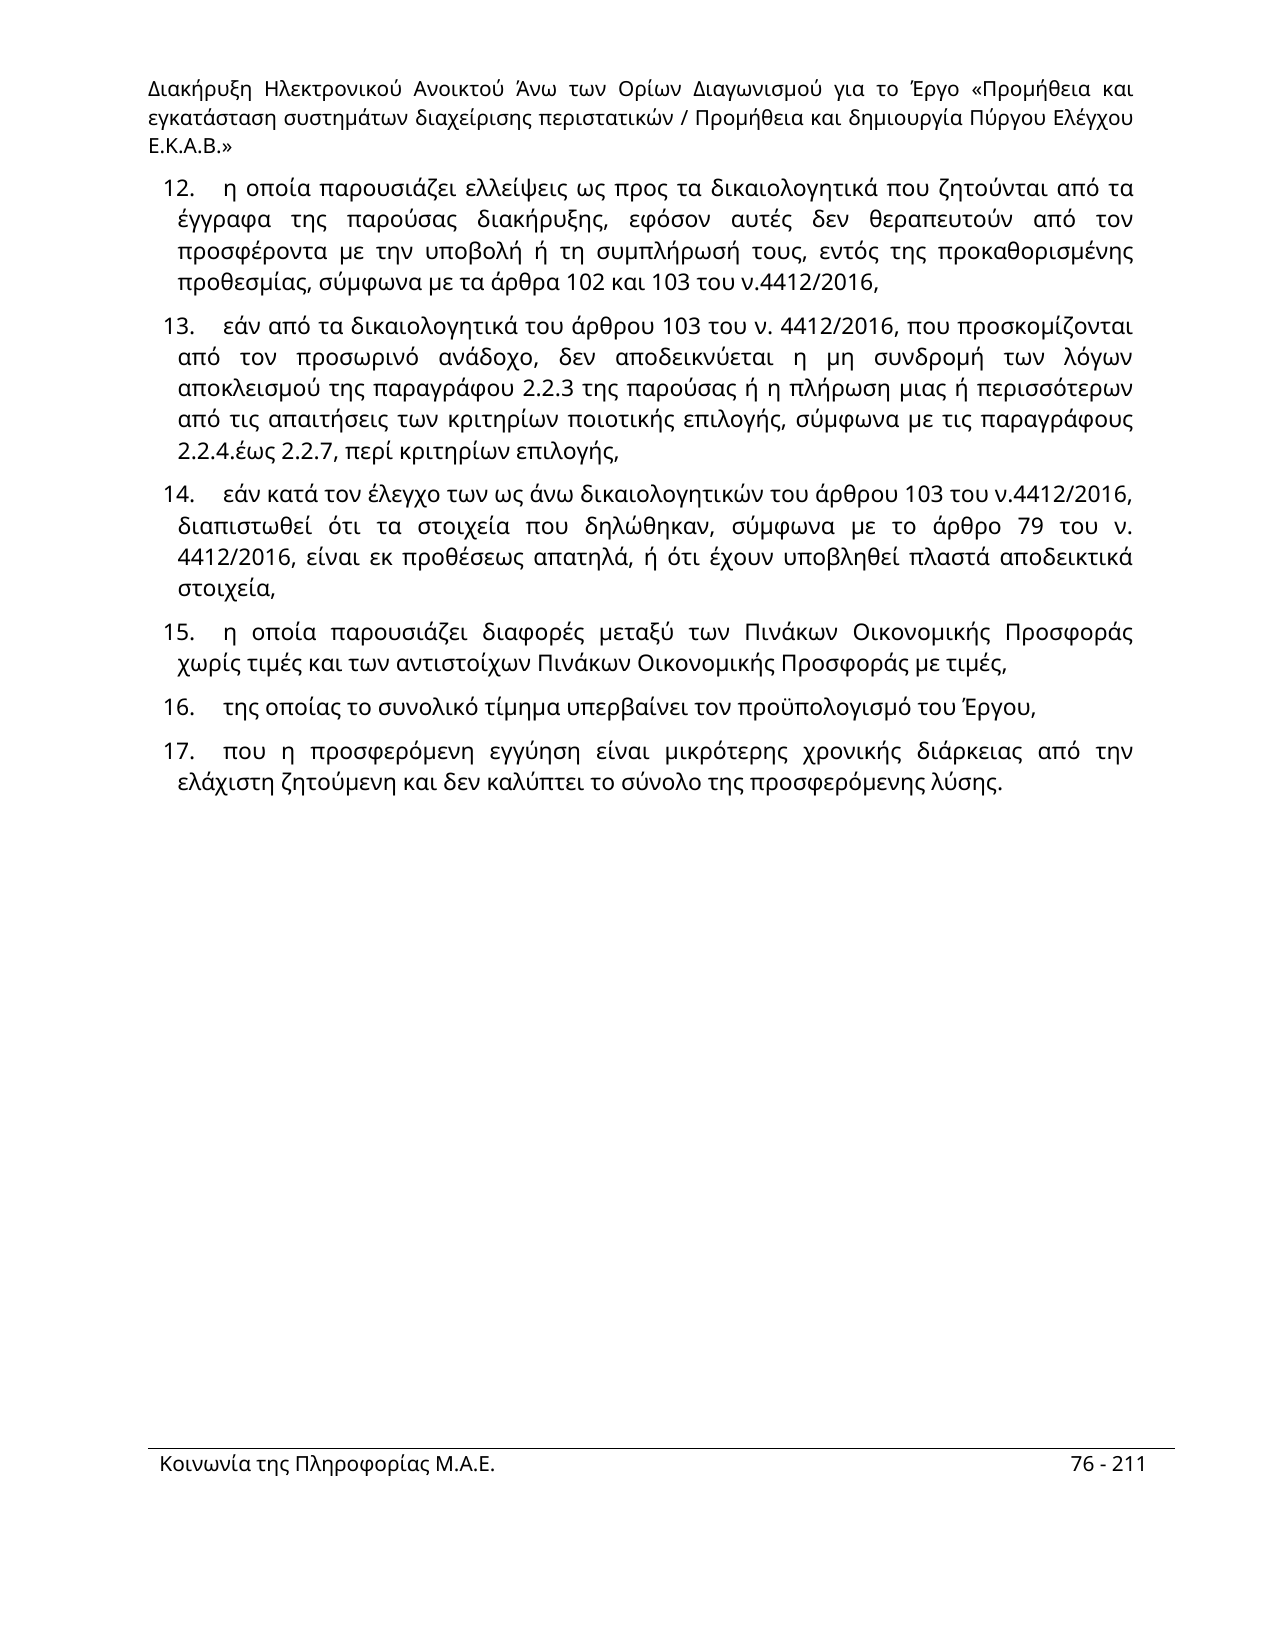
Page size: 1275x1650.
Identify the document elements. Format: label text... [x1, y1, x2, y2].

list εάν κατά τον έλεγχο των ως άνω δικαιολογητικών του άρθρου 103 του ν.4412/2016, διαπιστωθεί ότι τα στοιχεία που δηλώθηκαν, σύμφωνα με το άρθρο 79 του ν. 4412/2016, είναι εκ προθέσεως απατηλά, ή ότι έχουν υποβληθεί πλαστά αποδεικτικά στοιχεία, [163, 478, 1134, 603]
list η οποία παρουσιάζει διαφορές μεταξύ των Πινάκων Οικονομικής Προσφοράς χωρίς τιμές και των αντιστοίχων Πινάκων Οικονομικής Προσφοράς με τιμές, [163, 616, 1134, 678]
list εάν από τα δικαιολογητικά του άρθρου 103 του ν. 4412/2016, που προσκομίζονται από τον προσωρινό ανάδοχο, δεν αποδεικνύεται η μη συνδρομή των λόγων αποκλεισμού της παραγράφου 2.2.3 της παρούσας ή η πλήρωση μιας ή περισσότερων από τις απαιτήσεις των κριτηρίων ποιοτικής επιλογής, σύμφωνα με τις παραγράφους 2.2.4.έως 2.2.7, περί κριτηρίων επιλογής, [163, 310, 1134, 466]
list η οποία παρουσιάζει ελλείψεις ως προς τα δικαιολογητικά που ζητούνται από τα έγγραφα της παρούσας διακήρυξης, εφόσον αυτές δεν θεραπευτούν από τον προσφέροντα με την υποβολή ή τη συμπλήρωσή τους, εντός της προκαθορισμένης προθεσμίας, σύμφωνα με τα άρθρα 102 και 103 του ν.4412/2016, [163, 172, 1134, 297]
list της οποίας το συνολικό τίμημα υπερβαίνει τον προϋπολογισμό του Έργου, [163, 691, 1134, 722]
list που η προσφερόμενη εγγύηση είναι μικρότερης χρονικής διάρκειας από την ελάχιστη ζητούμενη και δεν καλύπτει το σύνολο της προσφερόμενης λύσης. [163, 735, 1134, 797]
